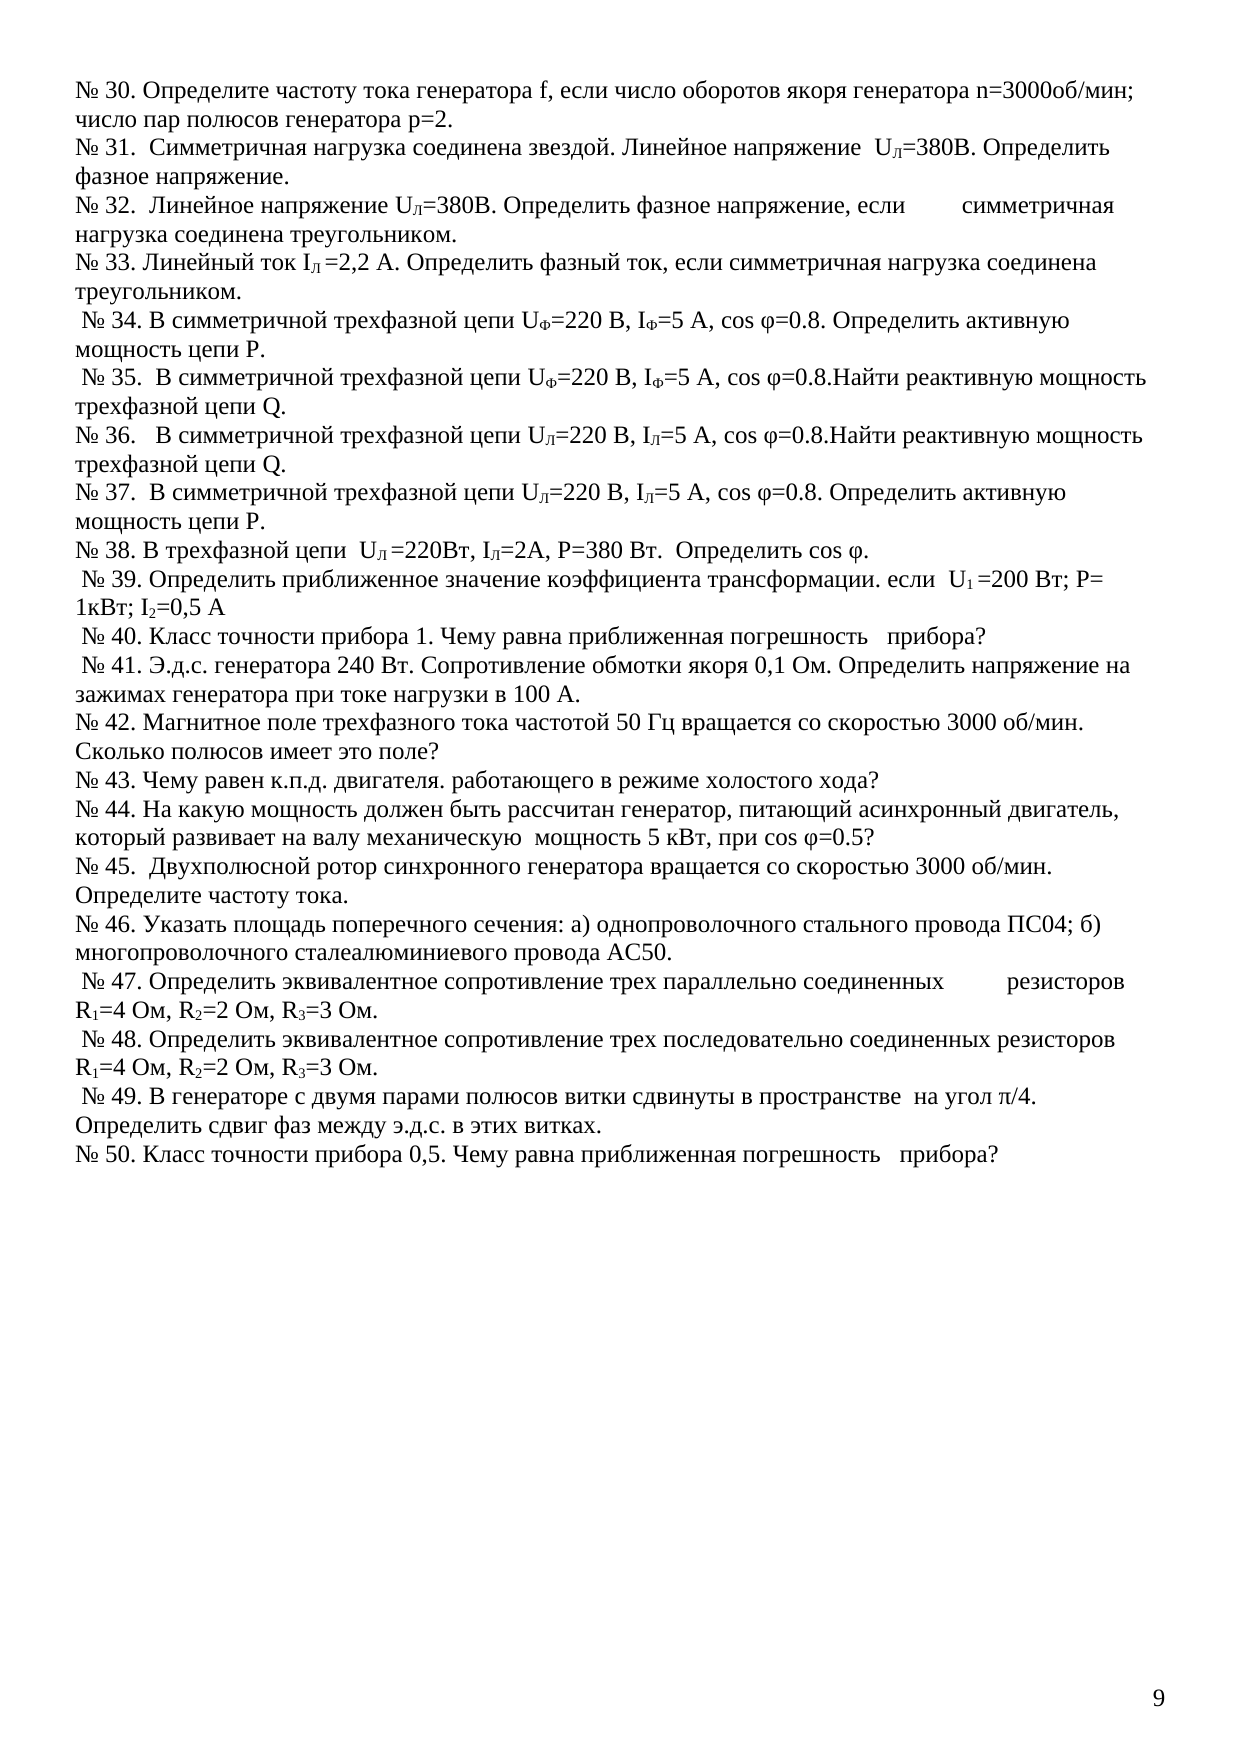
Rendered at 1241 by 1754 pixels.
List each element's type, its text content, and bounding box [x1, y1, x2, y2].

text № 42. Магнитное поле трехфазного тока частотой 50 Гц вращается со скоростью 3000 об/мин. Сколько полюсов имеет это поле? [75, 707, 1165, 765]
text № 50. Класс точности прибора 0,5. Чему равна приближенная погрешность прибора? [75, 1139, 1165, 1167]
text № 34. В симметричной трехфазной цепи UФ=220 В, IФ=5 А, cos φ=0.8. Определить активную мощность цепи Р. [75, 305, 1165, 362]
text № 44. На какую мощность должен быть рассчитан генератор, питающий асинхронный двигатель, который развивает на валу механическую мощность 5 кВт, при cos φ=0.5? [75, 794, 1165, 851]
text № 48. Определить эквивалентное сопротивление трех последовательно соединенных резисторов R1=4 Ом, R2=2 Ом, R3=3 Ом. [75, 1024, 1165, 1081]
text № 36. В симметричной трехфазной цепи UЛ=220 В, IЛ=5 А, cos φ=0.8.Найти реактивную мощность трехфазной цепи Q. [75, 420, 1165, 477]
text № 40. Класс точности прибора 1. Чему равна приближенная погрешность прибора? [75, 621, 1165, 650]
text № 46. Указать площадь поперечного сечения: а) однопроволочного стального провода ПС04; б) многопроволочного сталеалюминиевого провода АС50. [75, 909, 1165, 966]
text № 45. Двухполюсной ротор синхронного генератора вращается со скоростью 3000 об/мин. Определите частоту тока. [75, 851, 1165, 909]
text № 35. В симметричной трехфазной цепи UФ=220 В, IФ=5 А, cos φ=0.8.Найти реактивную мощность трехфазной цепи Q. [75, 362, 1165, 420]
text № 47. Определить эквивалентное сопротивление трех параллельно соединенных резисторов R1=4 Ом, R2=2 Ом, R3=3 Ом. [75, 966, 1165, 1024]
text № 39. Определить приближенное значение коэффициента трансформации. если U1 =200 Вт; Р= 1кВт; I2=0,5 А [75, 564, 1165, 621]
text № 32. Линейное напряжение UЛ=380В. Определить фазное напряжение, если симметричная нагрузка соединена треугольником. [75, 190, 1165, 247]
text № 31. Симметричная нагрузка соединена звездой. Линейное напряжение UЛ=380В. Определить фазное напряжение. [75, 132, 1165, 190]
text № 33. Линейный ток IЛ =2,2 А. Определить фазный ток, если симметричная нагрузка соединена треугольником. [75, 247, 1165, 305]
text № 37. В симметричной трехфазной цепи UЛ=220 В, IЛ=5 А, cos φ=0.8. Определить активную мощность цепи Р. [75, 477, 1165, 535]
text № 41. Э.д.с. генератора 240 Вт. Сопротивление обмотки якоря 0,1 Ом. Определить напряжение на зажимах генератора при токе нагрузки в 100 А. [75, 650, 1165, 707]
text № 30. Определите частоту тока генератора f, если число оборотов якоря генератора n=3000об/мин; число пар полюсов генератора p=2. [75, 75, 1165, 132]
text № 38. В трехфазной цепи UЛ =220Вт, IЛ=2А, Р=380 Вт. Определить cos φ. [75, 535, 1165, 564]
text № 43. Чему равен к.п.д. двигателя. работающего в режиме холостого хода? [75, 765, 1165, 794]
text № 49. В генераторе с двумя парами полюсов витки сдвинуты в пространстве на угол π/4. Определить сдвиг фаз между э.д.с. в этих витках. [75, 1081, 1165, 1139]
